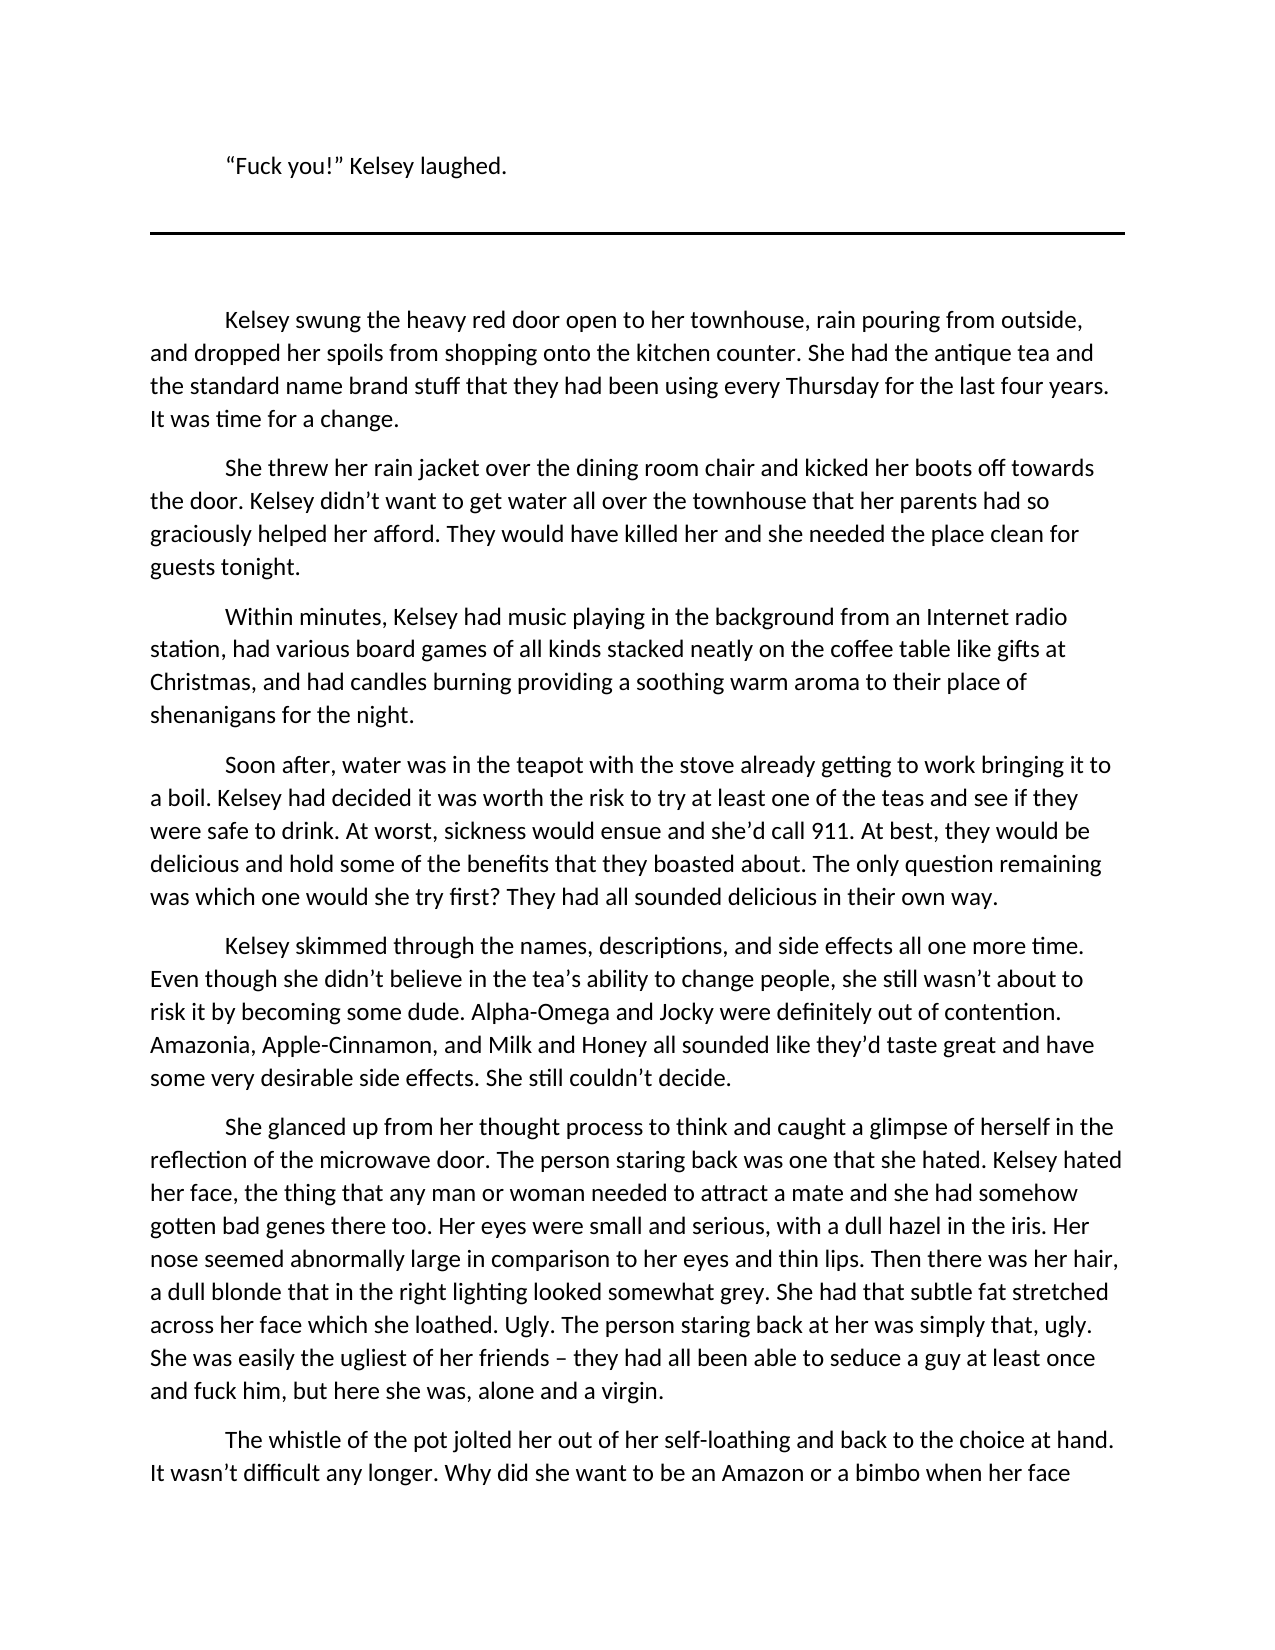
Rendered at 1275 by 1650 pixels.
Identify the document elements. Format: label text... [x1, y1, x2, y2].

text She glanced up from her thought process to think and caught a glimpse of herself in the reflection of the microwave door. The person staring back was one that she hated. Kelsey hated her face, the thing that any man or woman needed to attract a mate and she had somehow gotten bad genes there too. Her eyes were small and serious, with a dull hazel in the iris. Her nose seemed abnormally large in comparison to her eyes and thin lips. Then there was her hair, a dull blonde that in the right lighting looked somewhat grey. She had that subtle fat stretched across her face which she loathed. Ugly. The person staring back at her was simply that, ugly. She was easily the ugliest of her friends – they had all been able to seduce a guy at least once and fuck him, but here she was, alone and a virgin. [150, 1111, 1125, 1405]
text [150, 1424, 1125, 1488]
text “Fuck you!” Kelsey laughed. [150, 150, 1125, 181]
text She threw her rain jacket over the dining room chair and kicked her boots off towards the door. Kelsey didn’t want to get water all over the townhouse that her parents had so graciously helped her afford. They would have killed her and she needed the place clean for guests tonight. [150, 452, 1125, 582]
text Soon after, water was in the teapot with the stove already getting to work bringing it to a boil. Kelsey had decided it was worth the risk to try at least one of the teas and see if they were safe to drink. At worst, sickness would ensue and she’d call 911. At best, they would be delicious and hold some of the benefits that they boasted about. The only question remaining was which one would she try first? They had all sounded delicious in their own way. [150, 749, 1125, 911]
text Kelsey skimmed through the names, descriptions, and side effects all one more time. Even though she didn’t believe in the tea’s ability to change people, she still wasn’t about to risk it by becoming some dude. Alpha-Omega and Jocky were definitely out of contention. Amazonia, Apple-Cinnamon, and Milk and Honey all sounded like they’d taste great and have some very desirable side effects. She still couldn’t decide. [150, 930, 1125, 1092]
text Kelsey swung the heavy red door open to her townhouse, rain pouring from outside, and dropped her spoils from shopping onto the kitchen counter. She had the antique tea and the standard name brand stuff that they had been using every Thursday for the last four years. It was time for a change. [150, 304, 1125, 433]
text Within minutes, Kelsey had music playing in the background from an Internet radio station, had various board games of all kinds stacked neatly on the coffee table like gifts at Christmas, and had candles burning providing a soothing warm aroma to their place of shenanigans for the night. [150, 601, 1125, 730]
